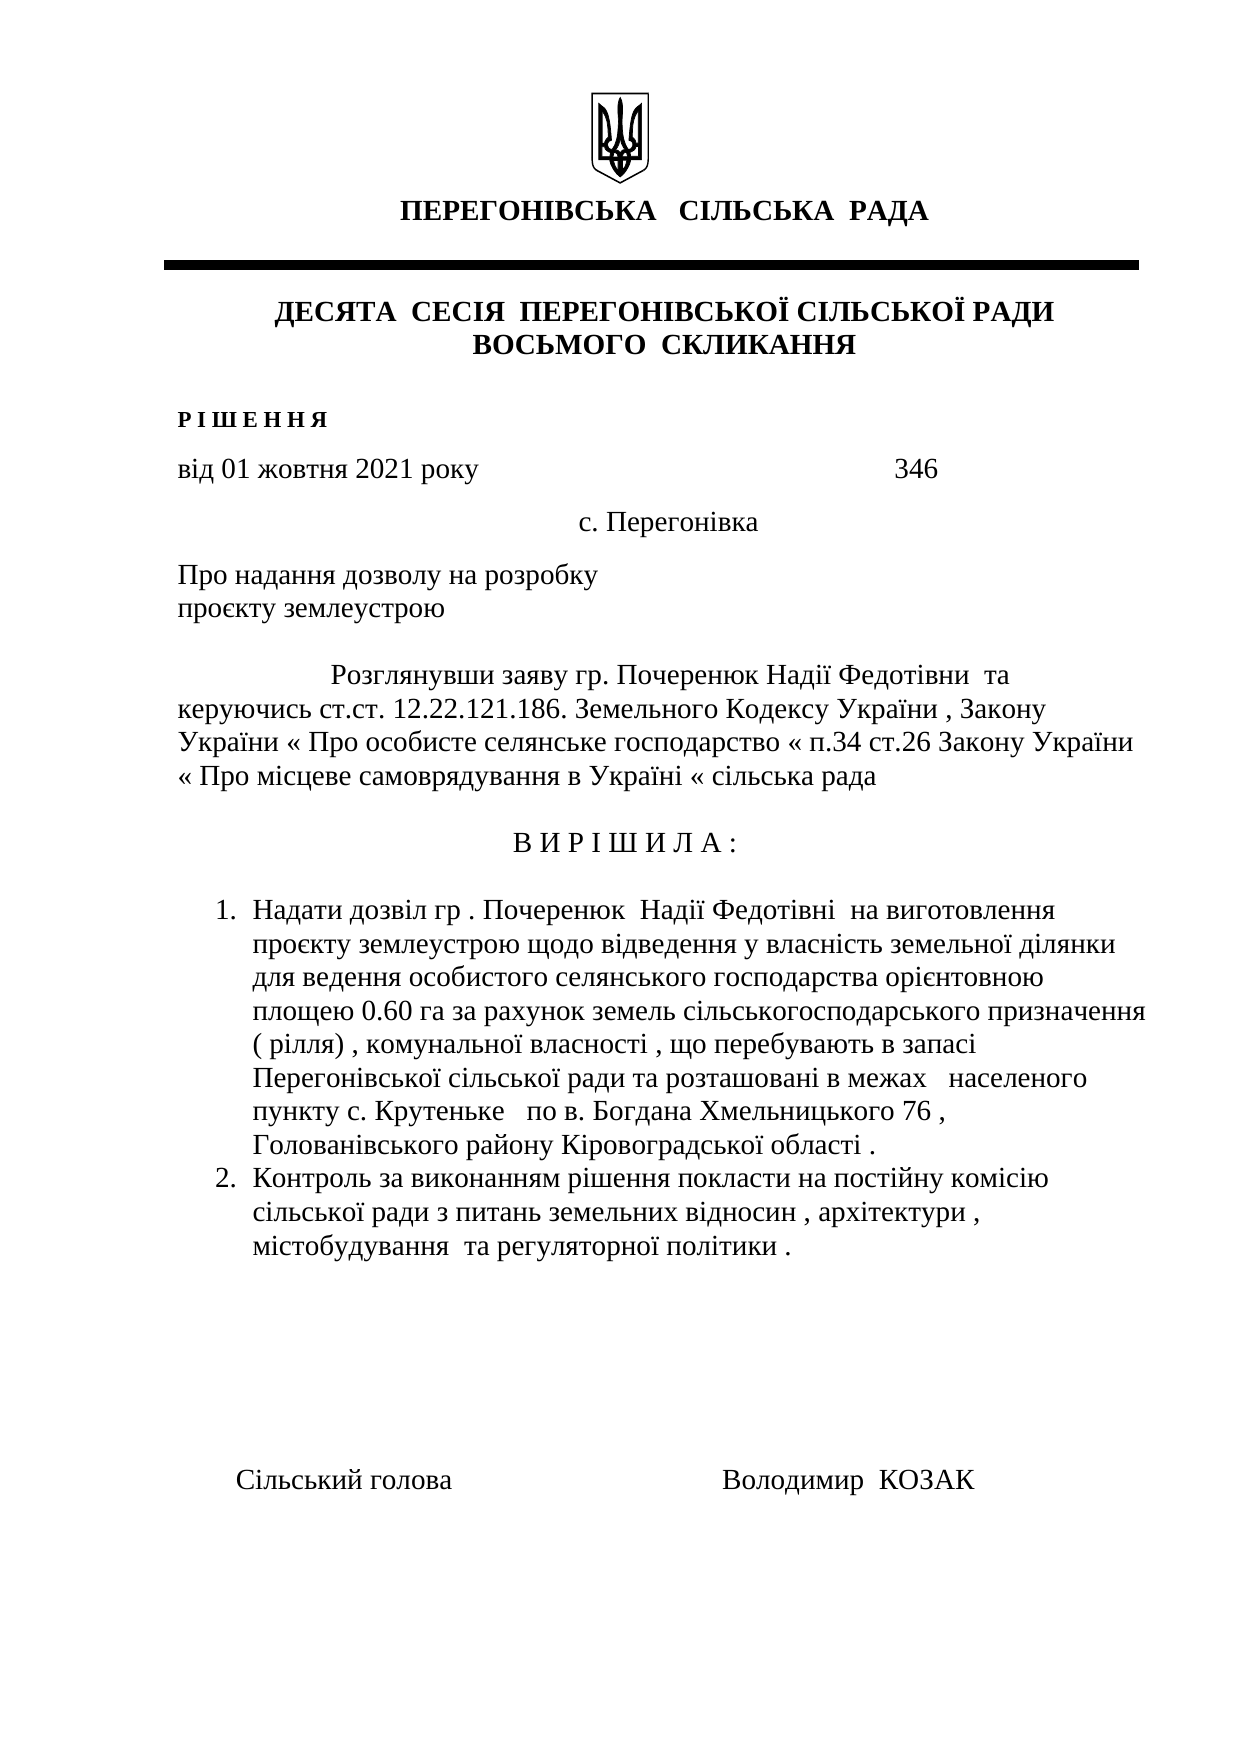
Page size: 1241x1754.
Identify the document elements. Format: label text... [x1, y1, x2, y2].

text Р І Ш Е Н Н Я [177, 406, 1152, 432]
text від 01 жовтня 2021 року 346 [177, 451, 1152, 485]
text ДЕСЯТА СЕСІЯ ПЕРЕГОНІВСЬКОЇ СІЛЬСЬКОЇ РАДИ [177, 294, 1152, 327]
text проєкту землеустрою [177, 590, 1152, 624]
text Сільський голова Володимир КОЗАК [177, 1462, 1152, 1496]
text Розглянувши заяву гр. Почеренюк Надії Федотівни та керуючись ст.ст. 12.22.121.186. Земельного Кодексу України , Закону України « Про особисте селянське господарство « п.34 ст.26 Закону України « Про місцеве самоврядування в Україні « сільська рада [177, 657, 1152, 792]
text ВОСЬМОГО СКЛИКАННЯ [177, 327, 1152, 361]
list Надати дозвіл гр . Почеренюк Надії Федотівні на виготовлення проєкту землеустрою щодо відведення у власність земельної ділянки для ведення особистого селянського господарства орієнтовною площею 0.60 га за рахунок земель сільськогосподарського призначення ( рілля) , комунальної власності , що перебувають в запасі Перегонівської сільської ради та розташовані в межах населеного пункту с. Крутеньке по в. Богдана Хмельницького 76 , Голованівського району Кіровоградської області . [215, 892, 1152, 1161]
text В И Р І Ш И Л А : [177, 825, 1152, 859]
text ПЕРЕГОНІВСЬКА СІЛЬСЬКА РАДА [177, 193, 1152, 227]
text с. Перегонівка [177, 504, 1152, 537]
text Про надання дозволу на розробку [177, 557, 1152, 590]
list Контроль за виконанням рішення покласти на постійну комісію сільської ради з питань земельних відносин , архітектури , містобудування та регуляторної політики . [215, 1161, 1152, 1261]
